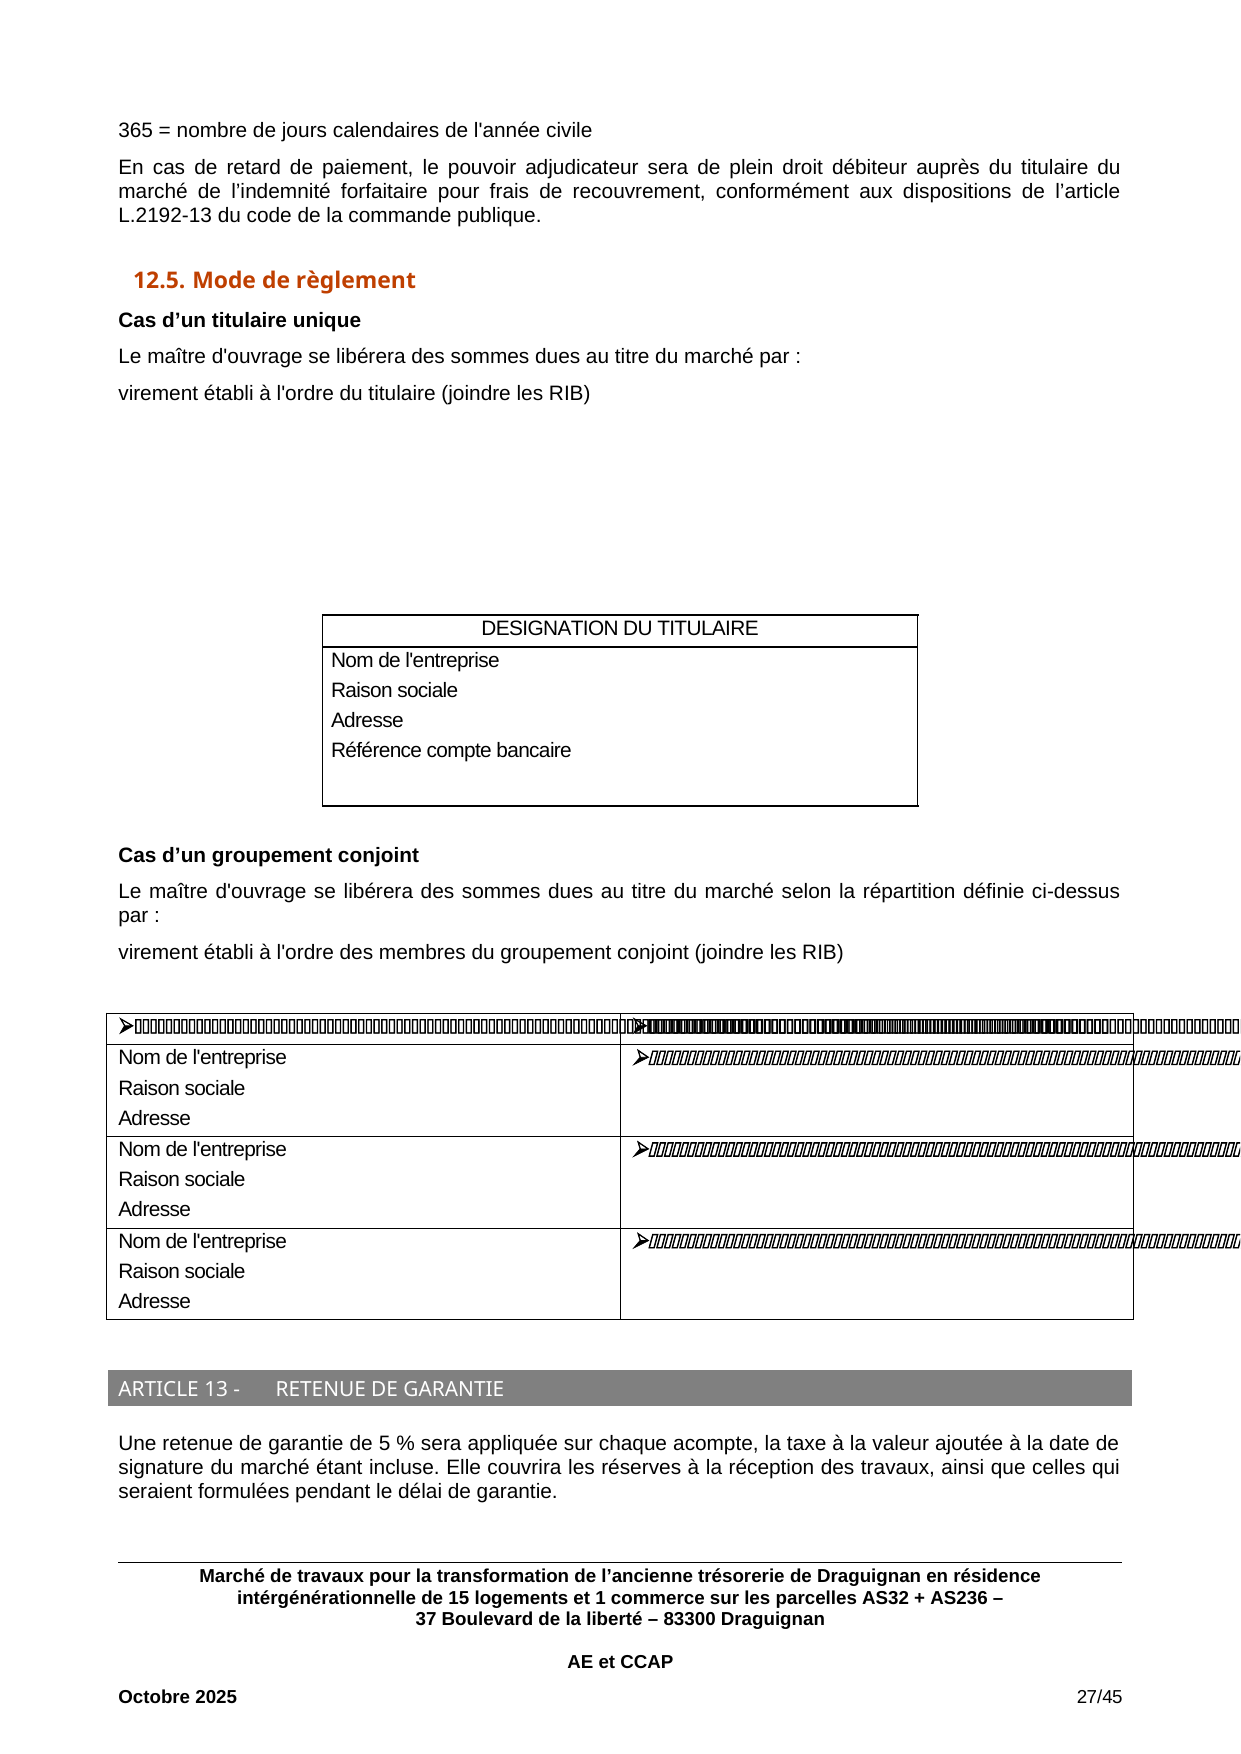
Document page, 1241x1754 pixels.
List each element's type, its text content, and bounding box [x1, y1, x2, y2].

text Une retenue de garantie de 5 % sera appliquée sur chaque acompte, la taxe à la valeur ajoutée à la date de signature du marché étant incluse. Elle couvrira les réserves à la réception des travaux, ainsi que celles qui seraient formulées pendant le délai de garantie. [118, 1431, 1122, 1503]
text Le maître d'ouvrage se libérera des sommes dues au titre du marché par : [118, 344, 1122, 368]
table_cell Nom de l'entreprise Raison sociale Adresse [107, 1137, 620, 1227]
table_cell [621, 1137, 1133, 1227]
table_cell Nom de l'entreprise Raison sociale Adresse Référence compte bancaire [323, 648, 917, 805]
table_cell Nom de l'entreprise Raison sociale Adresse [107, 1045, 620, 1136]
text virement établi à l'ordre du titulaire (joindre les RIB) [118, 381, 1122, 404]
text Le maître d'ouvrage se libérera des sommes dues au titre du marché selon la répartition définie ci-dessus par : [118, 879, 1122, 927]
table_header DESIGNATION DU TITULAIRE [323, 616, 917, 646]
table_cell [621, 1045, 1133, 1136]
text Cas d’un groupement conjoint [118, 843, 1122, 867]
table_header RREFERENCES BANCAIRES [621, 1014, 1133, 1044]
text RETENUE DE GARANTIE [110, 1372, 1130, 1404]
text virement établi à l'ordre des membres du groupement conjoint (joindre les RIB) [118, 940, 1122, 964]
text Mode de règlement [133, 264, 1122, 295]
text En cas de retard de paiement, le pouvoir adjudicateur sera de plein droit débiteur auprès du titulaire du marché de l’indemnité forfaitaire pour frais de recouvrement, conformément aux dispositions de l’article L.2192-13 du code de la commande publique. [118, 154, 1122, 226]
table_cell Nom de l'entreprise Raison sociale Adresse [107, 1229, 620, 1319]
table_header DDESIGNATION DU COTRAITANT [107, 1014, 620, 1044]
table_cell [621, 1229, 1133, 1319]
text Cas d’un titulaire unique [118, 308, 1122, 332]
text 365 = nombre de jours calendaires de l'année civile [118, 118, 1122, 142]
